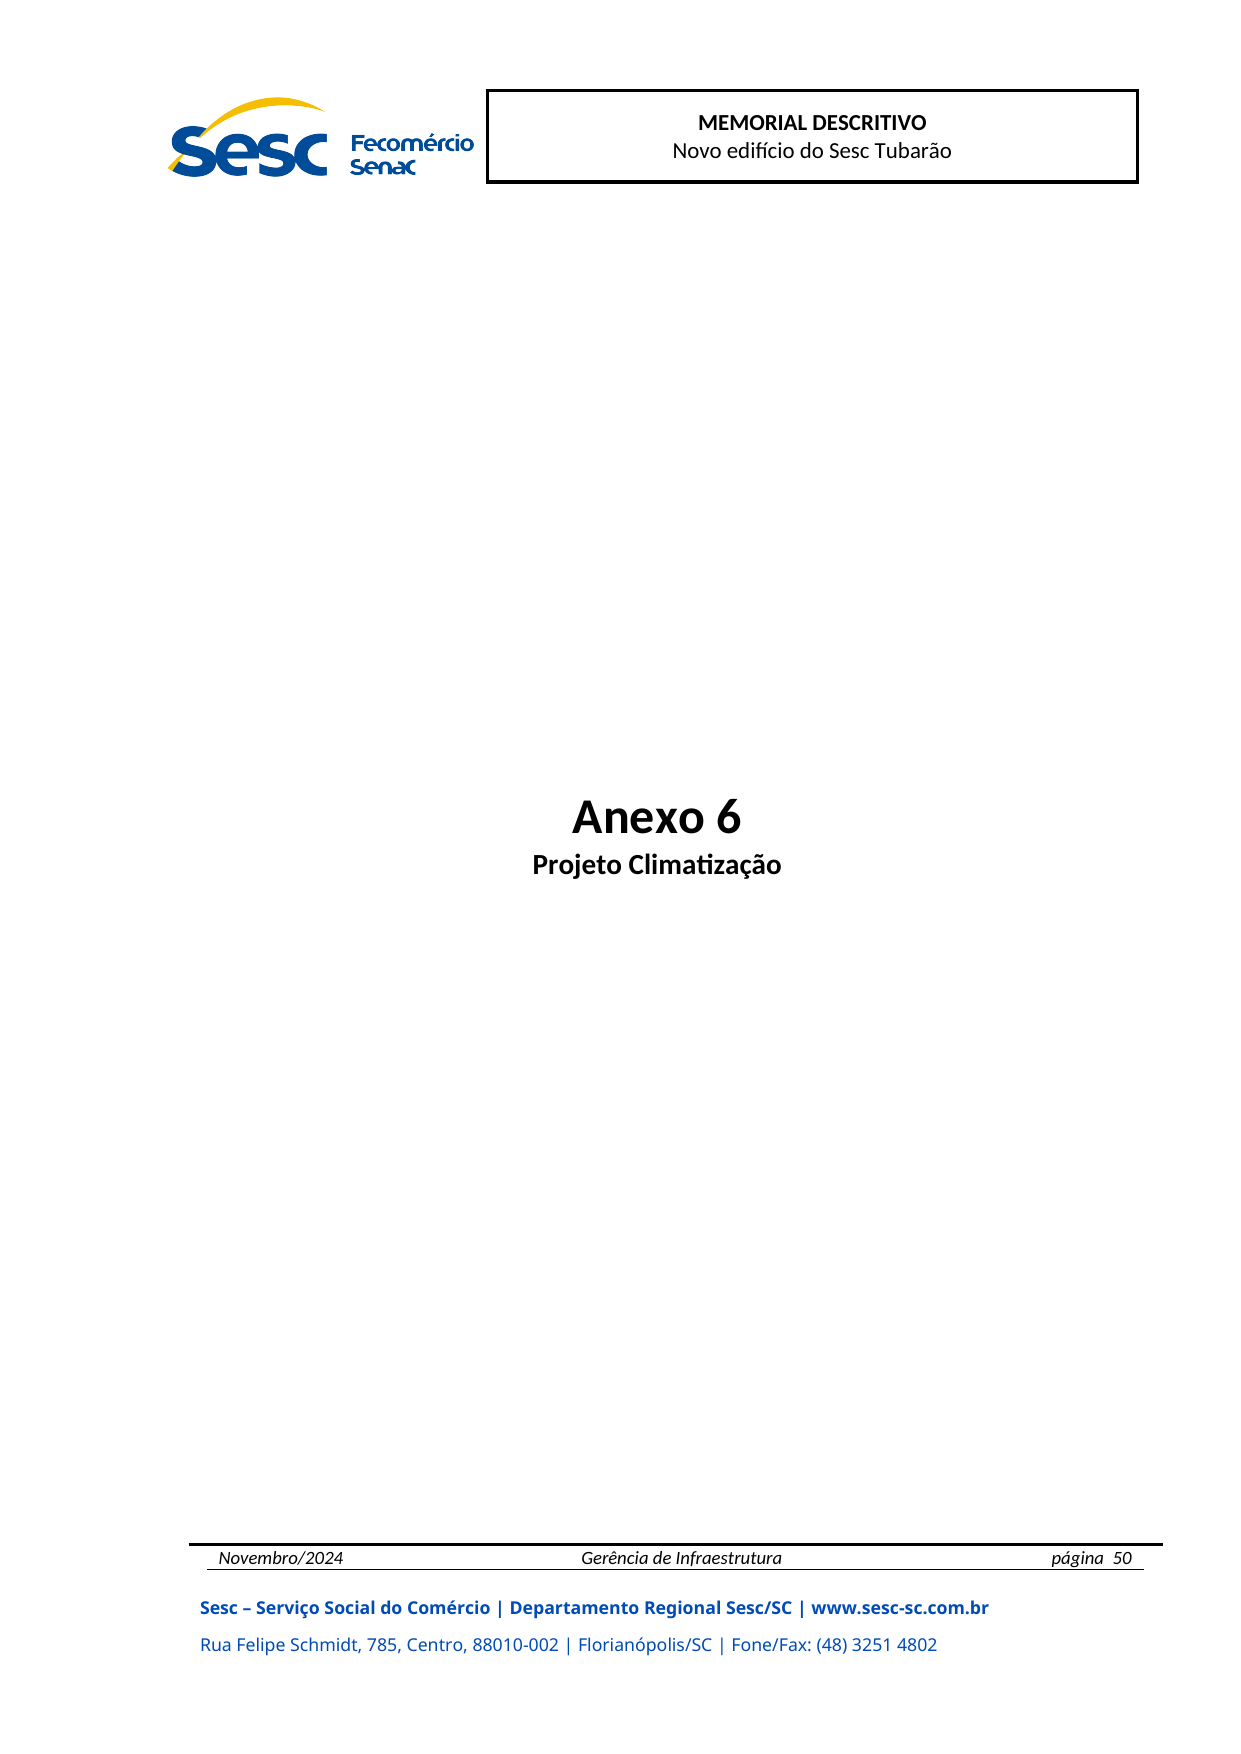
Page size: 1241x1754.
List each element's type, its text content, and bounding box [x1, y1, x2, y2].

picture [163, 91, 488, 181]
subtitle Projeto Climatização [177, 846, 1137, 881]
subtitle Anexo 6 [177, 785, 1137, 846]
